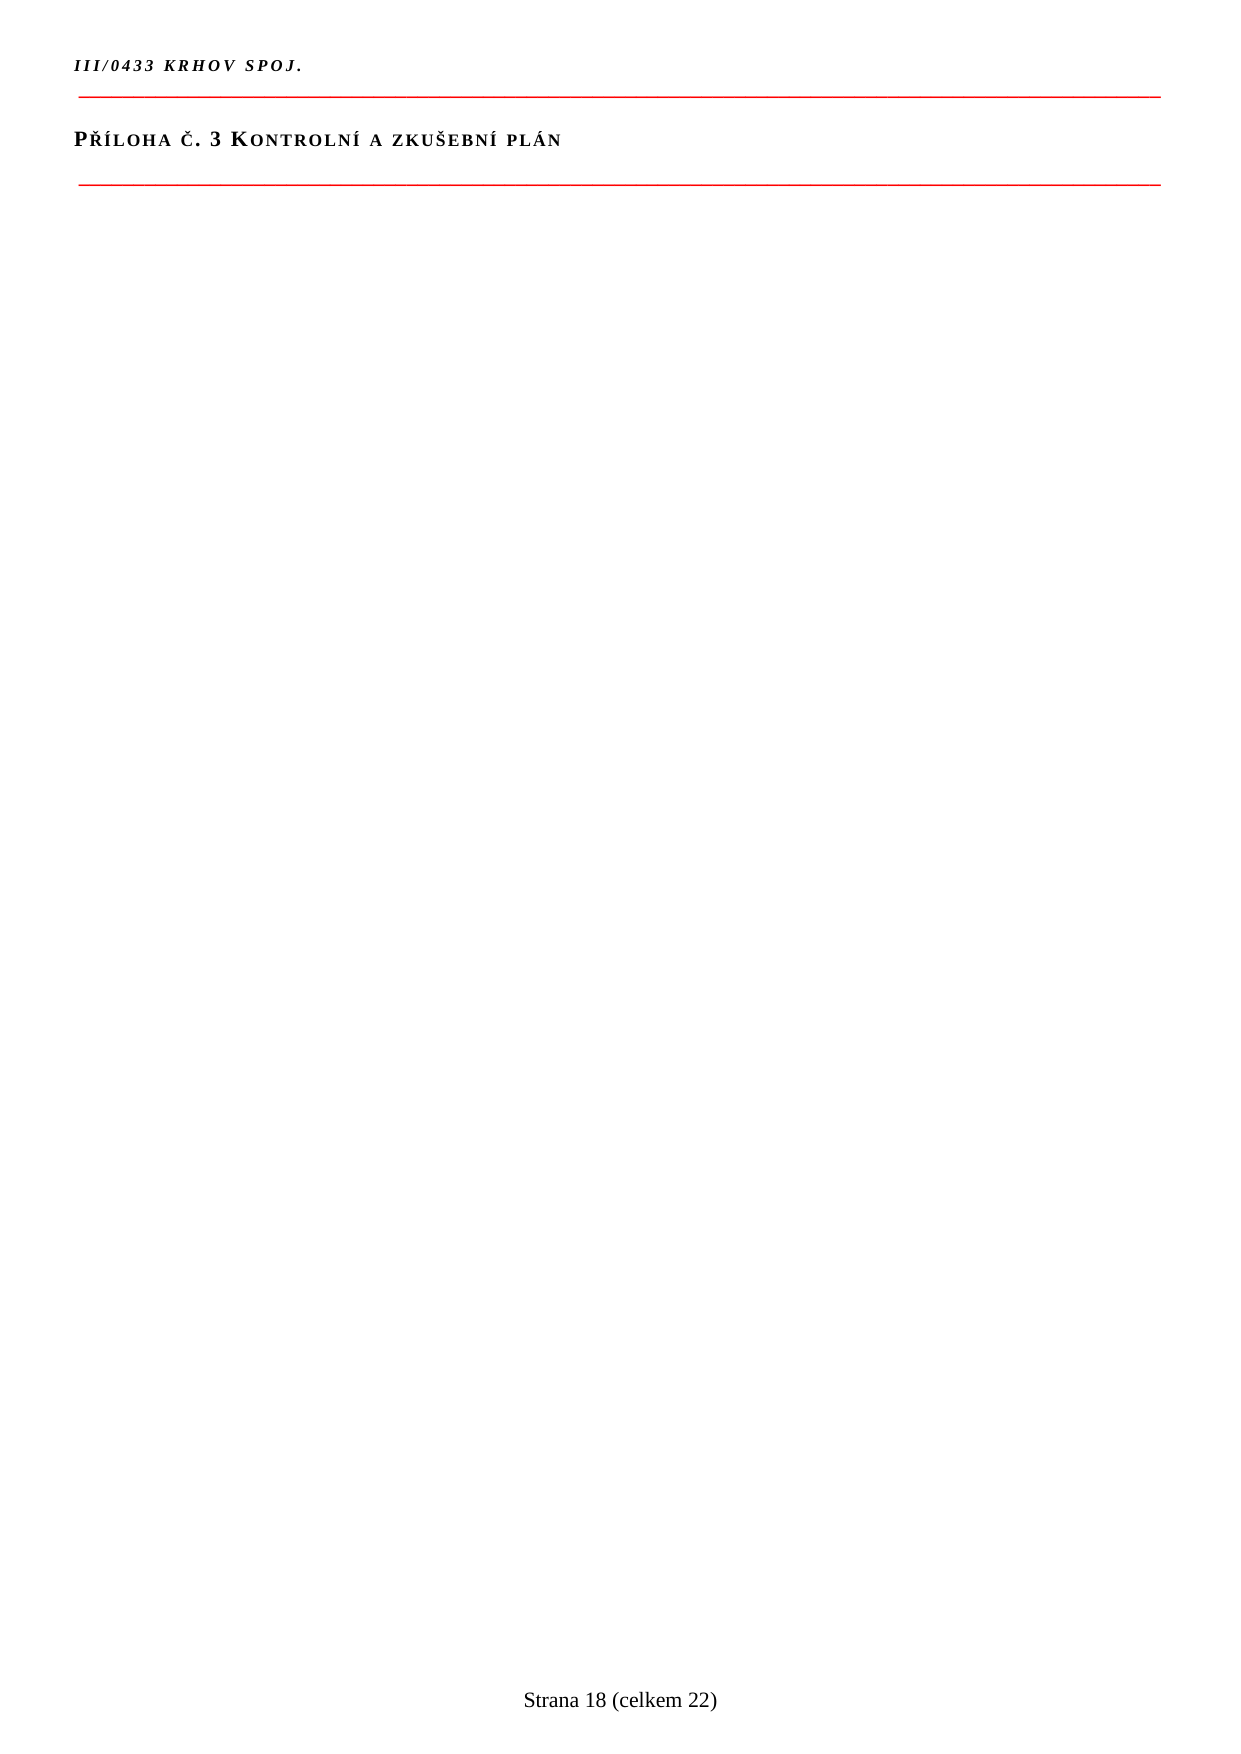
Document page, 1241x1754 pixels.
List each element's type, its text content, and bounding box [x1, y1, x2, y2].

text Příloha č. 3 Kontrolní a zkušební plán [74, 126, 1166, 151]
text ___________________________________________________________________________________________________ [74, 163, 1166, 189]
